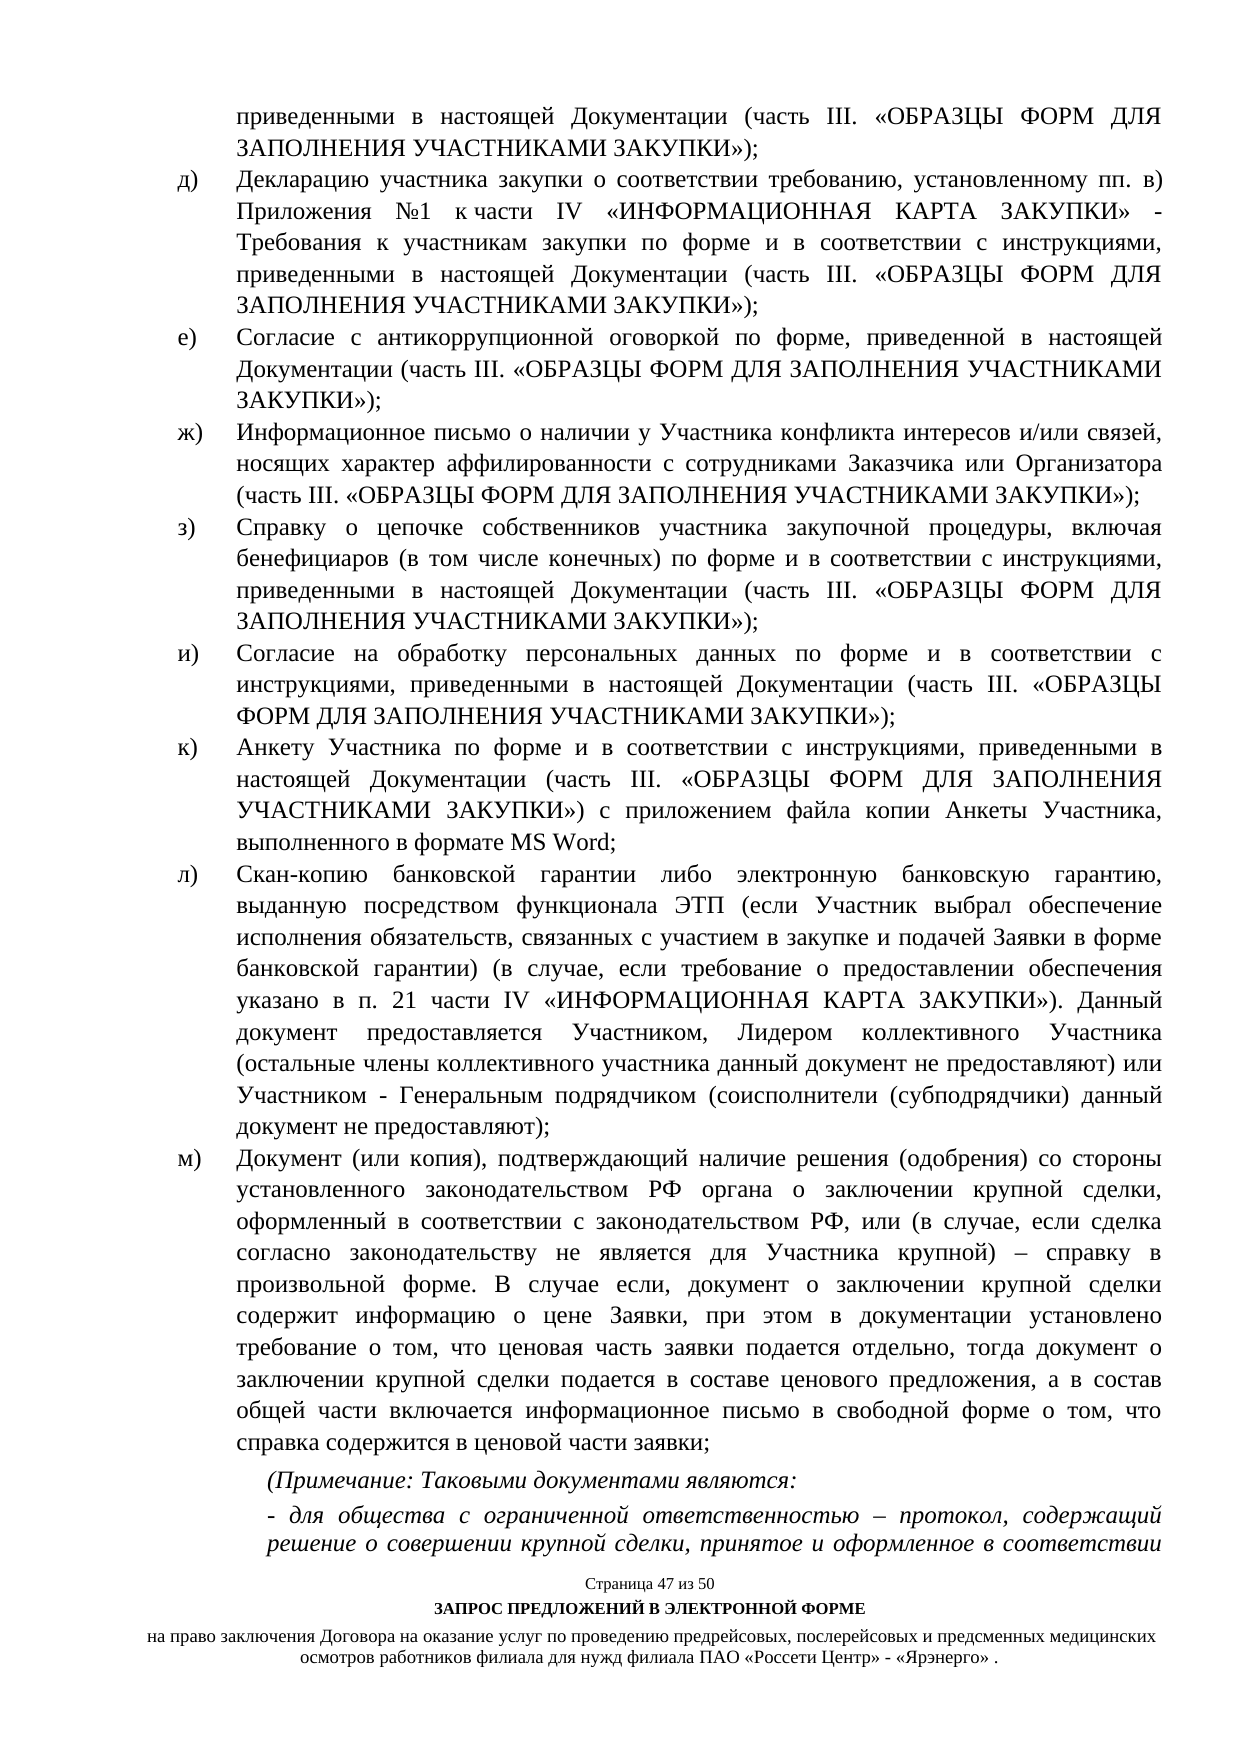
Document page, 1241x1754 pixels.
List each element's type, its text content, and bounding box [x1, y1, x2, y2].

list Документ (или копия), подтверждающий наличие решения (одобрения) со стороны установленного законодательством РФ органа о заключении крупной сделки, оформленный в соответствии с законодательством РФ, или (в случае, если сделка согласно законодательству не является для Участника крупной) – справку в произвольной форме. В случае если, документ о заключении крупной сделки содержит информацию о цене Заявки, при этом в документации установлено требование о том, что ценовая часть заявки подается отдельно, тогда документ о заключении крупной сделки подается в составе ценового предложения, а в состав общей части включается информационное письмо в свободной форме о том, что справка содержится в ценовой части заявки; [177, 1143, 1163, 1456]
list Анкету Участника по форме и в соответствии с инструкциями, приведенными в настоящей Документации (часть III. «ОБРАЗЦЫ ФОРМ ДЛЯ ЗАПОЛНЕНИЯ УЧАСТНИКАМИ ЗАКУПКИ») с приложением файла копии Анкеты Участника, выполненного в формате MS Word; [177, 732, 1163, 856]
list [267, 1500, 1163, 1557]
list Декларацию участника закупки о соответствии требованию, установленному пп. в) Приложения №1 к части IV «ИНФОРМАЦИОННАЯ КАРТА ЗАКУПКИ» - Требования к участникам закупки по форме и в соответствии с инструкциями, приведенными в настоящей Документации (часть III. «ОБРАЗЦЫ ФОРМ ДЛЯ ЗАПОЛНЕНИЯ УЧАСТНИКАМИ ЗАКУПКИ»); [177, 164, 1163, 319]
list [177, 101, 1163, 162]
list Согласие с антикоррупционной оговоркой по форме, приведенной в настоящей Документации (часть III. «ОБРАЗЦЫ ФОРМ ДЛЯ ЗАПОЛНЕНИЯ УЧАСТНИКАМИ ЗАКУПКИ»); [177, 322, 1163, 414]
list Согласие на обработку персональных данных по форме и в соответствии с инструкциями, приведенными в настоящей Документации (часть III. «ОБРАЗЦЫ ФОРМ ДЛЯ ЗАПОЛНЕНИЯ УЧАСТНИКАМИ ЗАКУПКИ»); [177, 638, 1163, 730]
list Справку о цепочке собственников участника закупочной процедуры, включая бенефициаров (в том числе конечных) по форме и в соответствии с инструкциями, приведенными в настоящей Документации (часть III. «ОБРАЗЦЫ ФОРМ ДЛЯ ЗАПОЛНЕНИЯ УЧАСТНИКАМИ ЗАКУПКИ»); [177, 512, 1163, 635]
list (Примечание: Таковыми документами являются: [267, 1465, 1163, 1493]
list Информационное письмо о наличии у Участника конфликта интересов и/или связей, носящих характер аффилированности с сотрудниками Заказчика или Организатора (часть III. «ОБРАЗЦЫ ФОРМ ДЛЯ ЗАПОЛНЕНИЯ УЧАСТНИКАМИ ЗАКУПКИ»); [177, 417, 1163, 509]
list Скан-копию банковской гарантии либо электронную банковскую гарантию, выданную посредством функционала ЭТП (если Участник выбрал обеспечение исполнения обязательств, связанных с участием в закупке и подачей Заявки в форме банковской гарантии) (в случае, если требование о предоставлении обеспечения указано в п. 21 части IV «ИНФОРМАЦИОННАЯ КАРТА ЗАКУПКИ»). Данный документ предоставляется Участником, Лидером коллективного Участника (остальные члены коллективного участника данный документ не предоставляют) или Участником - Генеральным подрядчиком (соисполнители (субподрядчики) данный документ не предоставляют); [177, 859, 1163, 1140]
